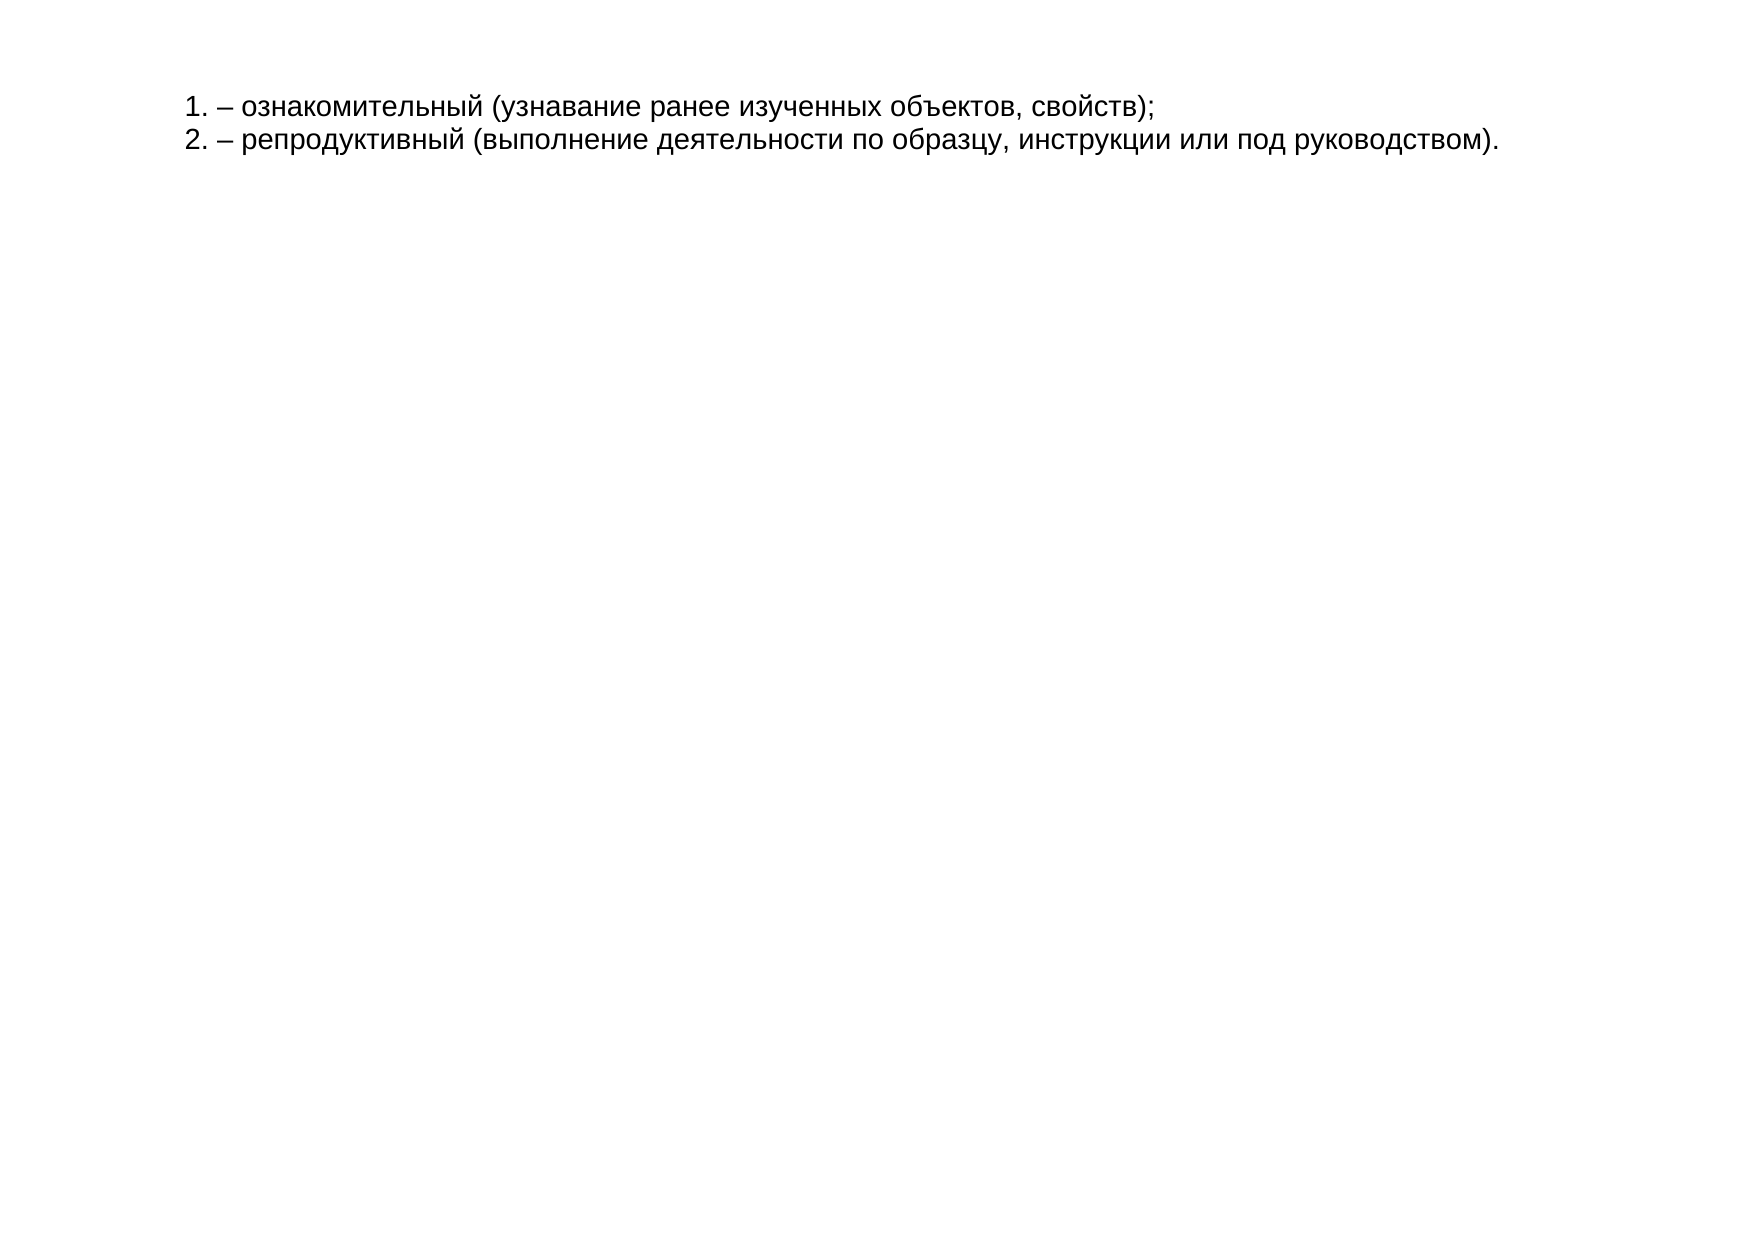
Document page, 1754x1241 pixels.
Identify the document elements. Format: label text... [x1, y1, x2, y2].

text 1. – ознакомительный (узнавание ранее изученных объектов, свойств); [89, 89, 1659, 122]
text 2. – репродуктивный (выполнение деятельности по образцу, инструкции или под руководством). [89, 122, 1659, 156]
